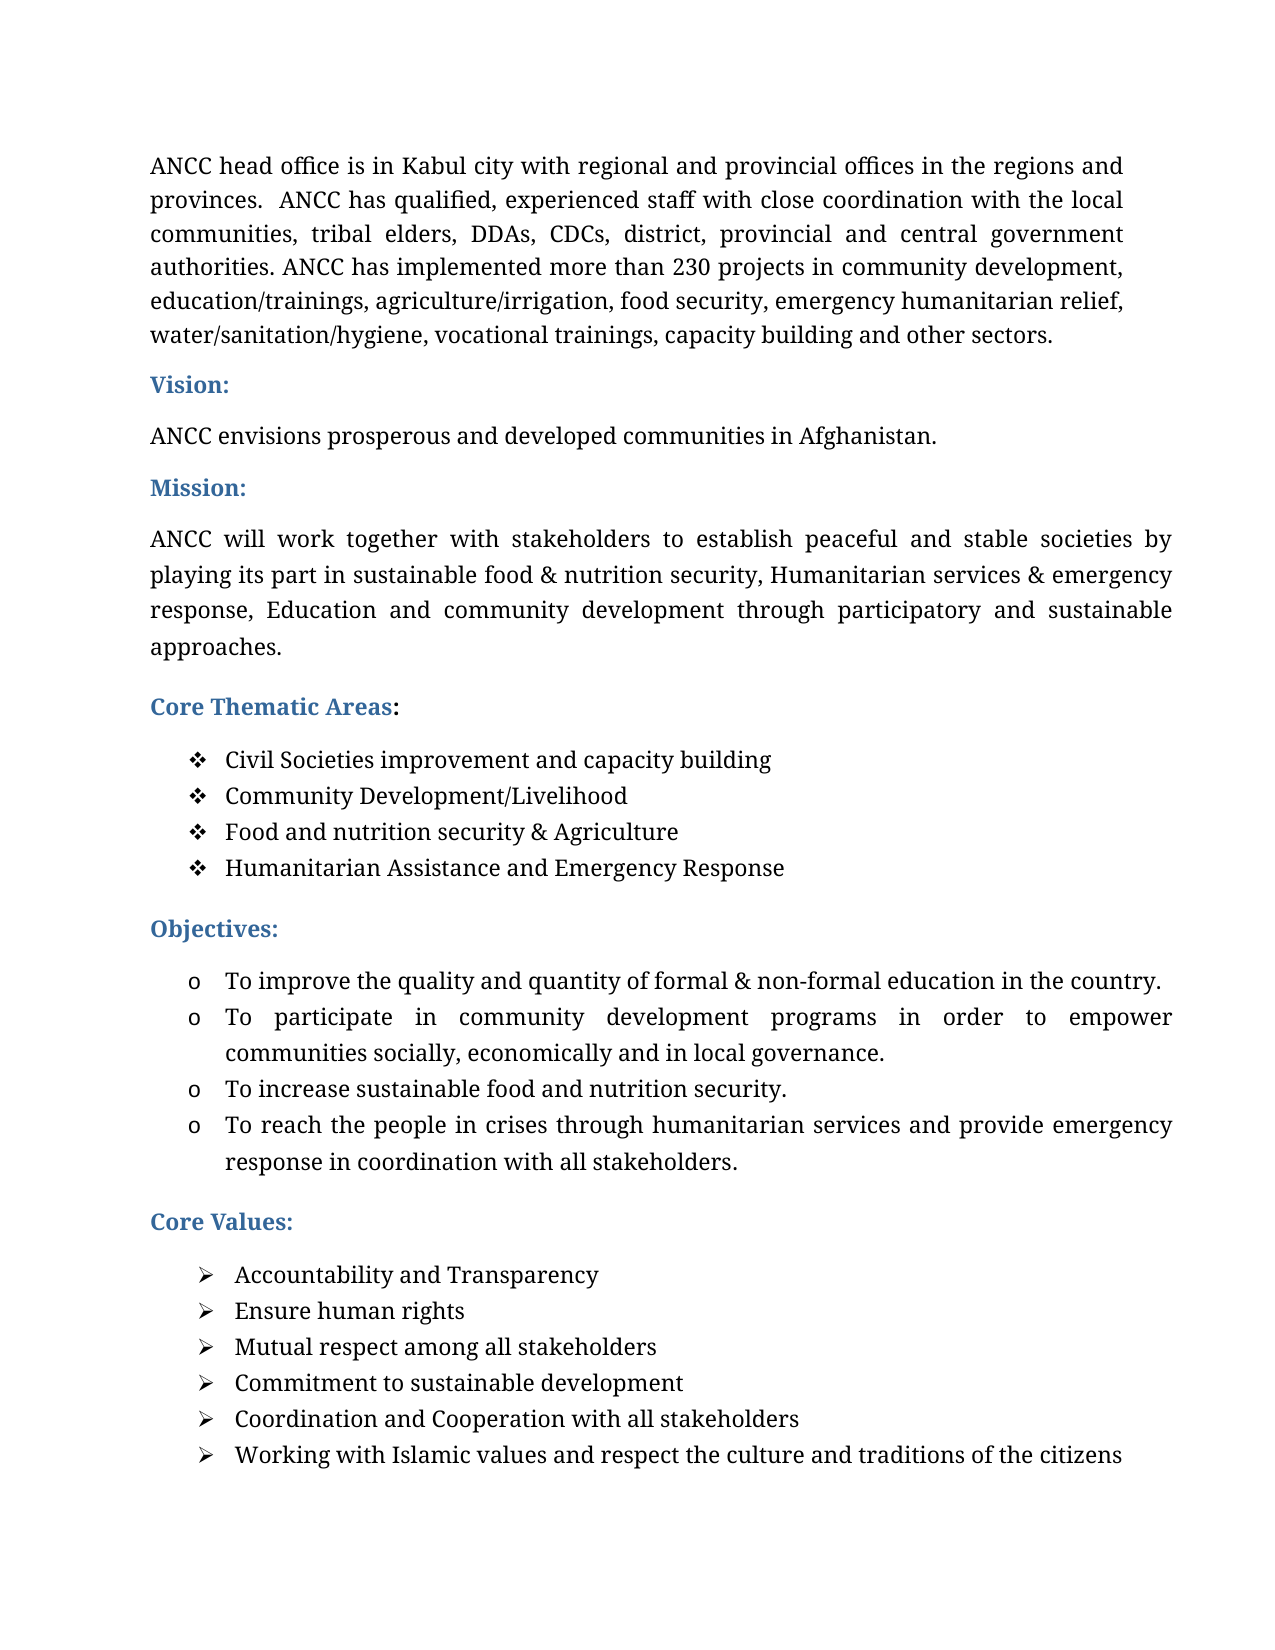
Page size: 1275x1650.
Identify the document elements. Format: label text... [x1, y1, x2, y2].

list Commitment to sustainable development [197, 1367, 1174, 1398]
list Food and nutrition security & Agriculture [187, 816, 1174, 847]
text ANCC head office is in Kabul city with regional and provincial offices in the regions and provinces. ANCC has qualified, experienced staff with close coordination with the local communities, tribal elders, DDAs, CDCs, district, provincial and central government authorities. ANCC has implemented more than 230 projects in community development, education/trainings, agriculture/irrigation, food security, emergency humanitarian relief, water/sanitation/hygiene, vocational trainings, capacity building and other sectors. [150, 150, 1125, 350]
list Community Development/Livelihood [187, 780, 1174, 811]
text Objectives: [150, 913, 1174, 944]
list Humanitarian Assistance and Emergency Response [187, 852, 1174, 883]
list Coordination and Cooperation with all stakeholders [197, 1403, 1174, 1434]
list To improve the quality and quantity of formal & non-formal education in the country. [187, 965, 1174, 997]
list To increase sustainable food and nutrition security. [187, 1073, 1174, 1105]
list To participate in community development programs in order to empower communities socially, economically and in local governance. [187, 1001, 1174, 1069]
list Working with Islamic values and respect the culture and traditions of the citizens [197, 1439, 1174, 1470]
list Civil Societies improvement and capacity building [187, 744, 1174, 775]
text Mission: [150, 472, 1125, 503]
text Core Values: [150, 1206, 1174, 1238]
text ANCC envisions prosperous and developed communities in Afghanistan. [150, 419, 1174, 451]
text Vision: [150, 369, 1125, 400]
list Accountability and Transparency [197, 1259, 1174, 1290]
list Mutual respect among all stakeholders [197, 1331, 1174, 1362]
text ANCC will work together with stakeholders to establish peaceful and stable societies by playing its part in sustainable food & nutrition security, Humanitarian services & emergency response, Education and community development through participatory and sustainable approaches. [150, 523, 1174, 662]
text Core Thematic Areas: [150, 691, 1125, 723]
list To reach the people in crises through humanitarian services and provide emergency response in coordination with all stakeholders. [187, 1109, 1174, 1177]
list Ensure human rights [197, 1295, 1174, 1326]
